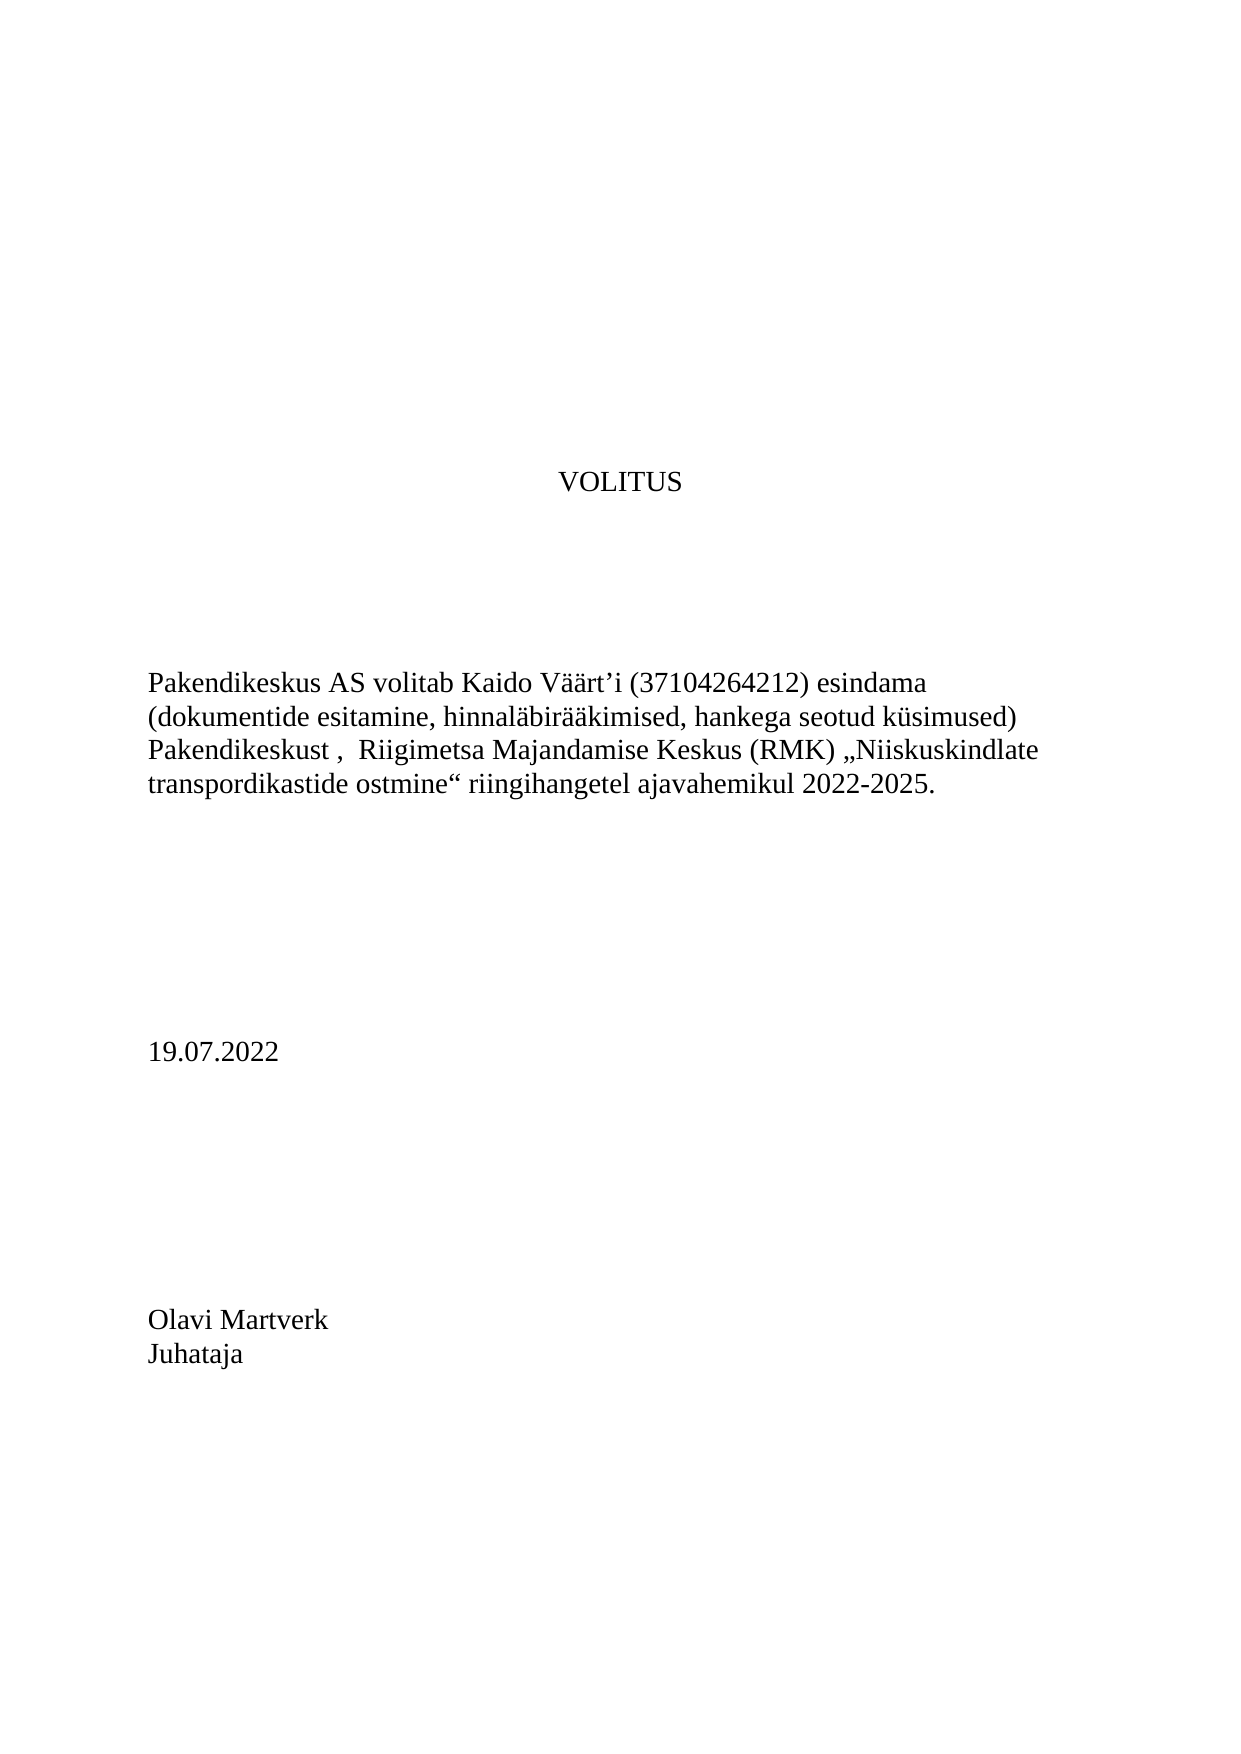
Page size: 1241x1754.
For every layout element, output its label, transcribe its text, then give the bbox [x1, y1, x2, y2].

text 19.07.2022 [148, 1034, 1093, 1068]
text Olavi Martverk [148, 1302, 1093, 1336]
text Pakendikeskus AS volitab Kaido Väärt’i (37104264212) esindama (dokumentide esitamine, hinnaläbirääkimised, hankega seotud küsimused) Pakendikeskust , Riigimetsa Majandamise Keskus (RMK) „Niiskuskindlate transpordikastide ostmine“ riingihangetel ajavahemikul 2022-2025. [148, 665, 1093, 799]
subtitle VOLITUS [148, 464, 1093, 497]
text Juhataja [148, 1336, 1093, 1369]
